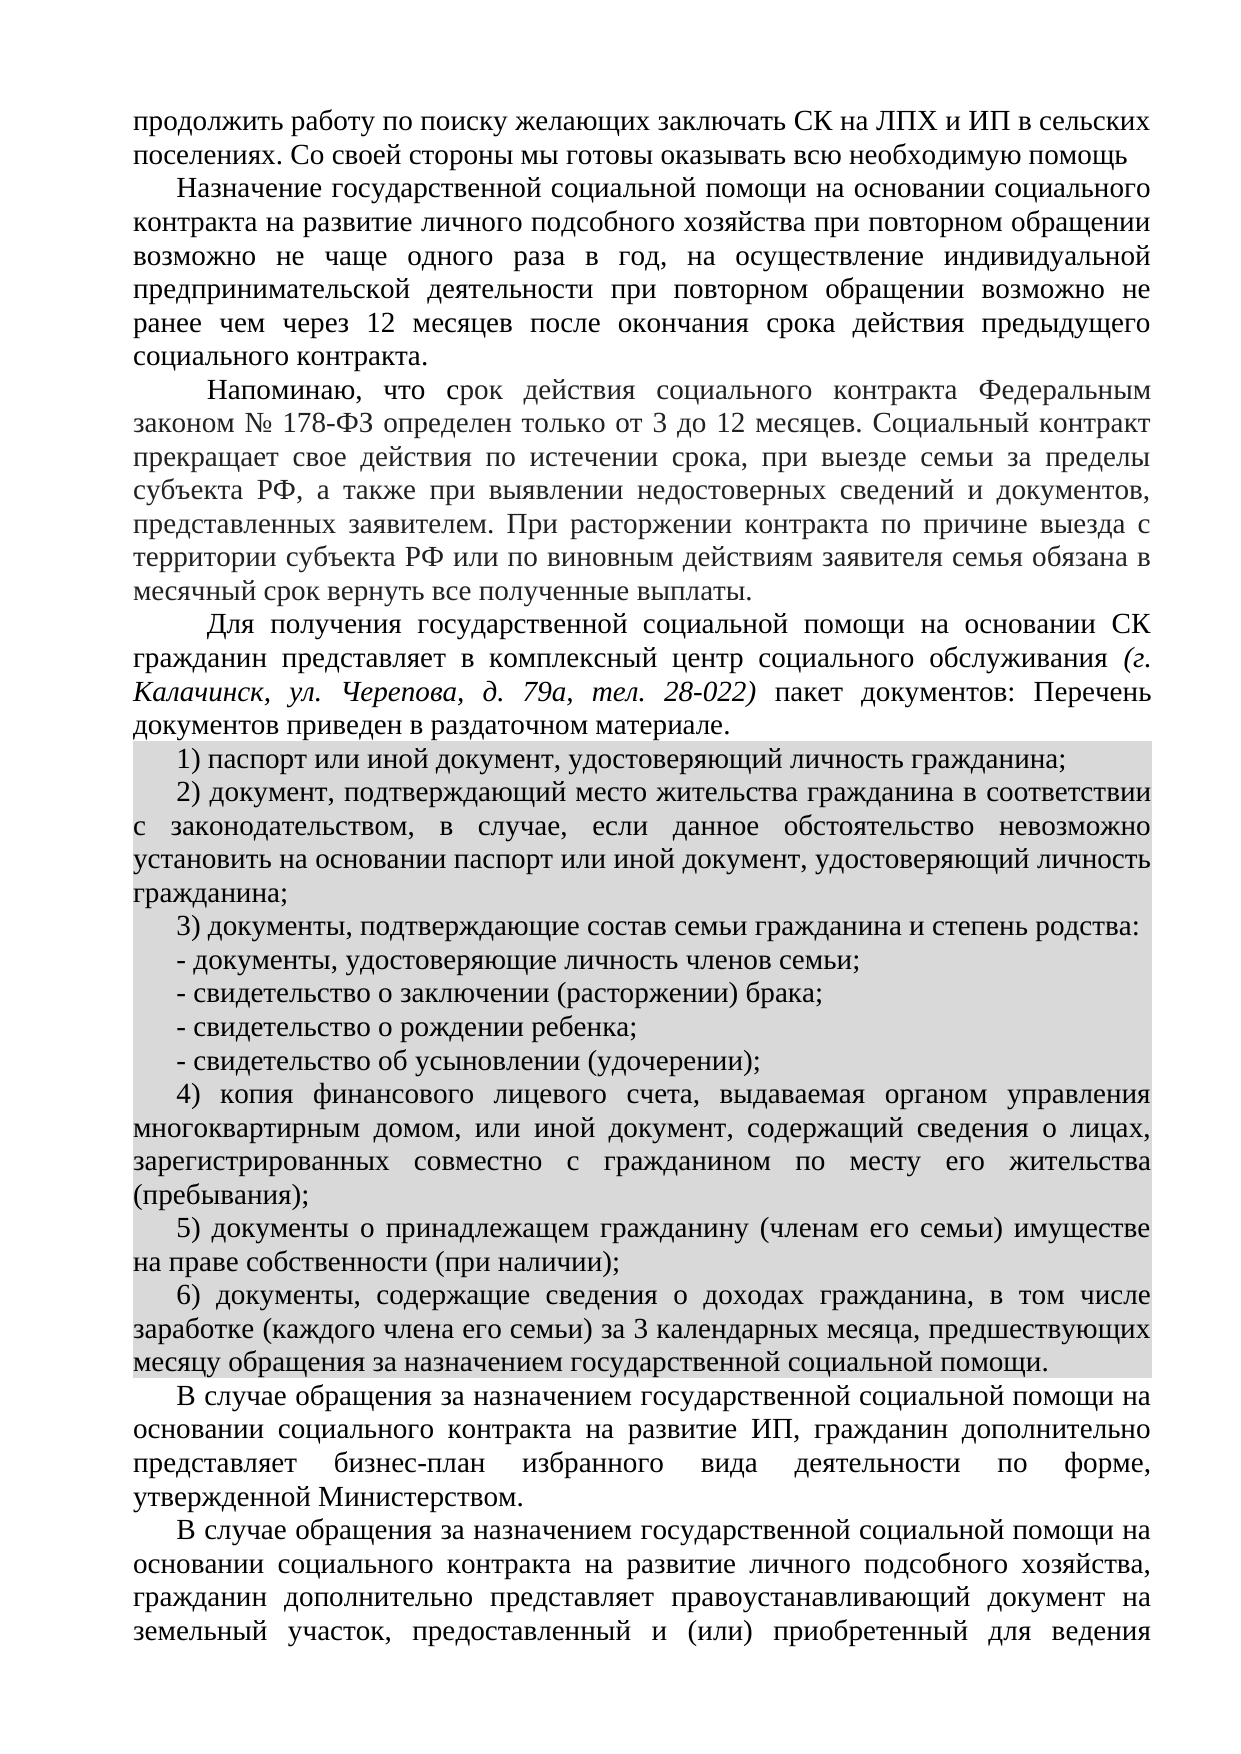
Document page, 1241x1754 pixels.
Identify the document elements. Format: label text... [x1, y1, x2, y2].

text 5) документы о принадлежащем гражданину (членам его семьи) имуществе на праве собственности (при наличии); [133, 1210, 1152, 1277]
text 1) паспорт или иной документ, удостоверяющий личность гражданина; [133, 741, 1152, 774]
text 2) документ, подтверждающий место жительства гражданина в соответствии с законодательством, в случае, если данное обстоятельство невозможно установить на основании паспорт или иной документ, удостоверяющий личность гражданина; [133, 774, 1152, 908]
text Назначение государственной социальной помощи на основании социального контракта на развитие личного подсобного хозяйства при повторном обращении возможно не чаще одного раза в год, на осуществление индивидуальной предпринимательской деятельности при повторном обращении возможно не ранее чем через 12 месяцев после окончания срока действия предыдущего социального контракта. [133, 171, 1152, 372]
text 3) документы, подтверждающие состав семьи гражданина и степень родства: [133, 908, 1152, 942]
text 6) документы, содержащие сведения о доходах гражданина, в том числе заработке (каждого члена его семьи) за 3 календарных месяца, предшествующих месяцу обращения за назначением государственной социальной помощи. [133, 1277, 1152, 1378]
text Для получения государственной социальной помощи на основании СК гражданин представляет в комплексный центр социального обслуживания (г. Калачинск, ул. Черепова, д. 79а, тел. 28-022) пакет документов: Перечень документов приведен в раздаточном материале. [133, 607, 1152, 741]
text - свидетельство об усыновлении (удочерении); [133, 1043, 1152, 1076]
text 4) копия финансового лицевого счета, выдаваемая органом управления многоквартирным домом, или иной документ, содержащий сведения о лицах, зарегистрированных совместно с гражданином по месту его жительства (пребывания); [133, 1076, 1152, 1210]
text Напоминаю, что срок действия социального контракта Федеральным законом № 178-ФЗ определен только от 3 до 12 месяцев. Социальный контракт прекращает свое действия по истечении срока, при выезде семьи за пределы субъекта РФ, а также при выявлении недостоверных сведений и документов, представленных заявителем. При расторжении контракта по причине выезда с территории субъекта РФ или по виновным действиям заявителя семья обязана в месячный срок вернуть все полученные выплаты. [133, 372, 1152, 607]
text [133, 1512, 1152, 1646]
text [133, 103, 1152, 171]
text - свидетельство о заключении (расторжении) брака; [133, 976, 1152, 1009]
text - свидетельство о рождении ребенка; [133, 1009, 1152, 1043]
text - документы, удостоверяющие личность членов семьи; [133, 942, 1152, 976]
text В случае обращения за назначением государственной социальной помощи на основании социального контракта на развитие ИП, гражданин дополнительно представляет бизнес-план избранного вида деятельности по форме, утвержденной Министерством. [133, 1378, 1152, 1512]
